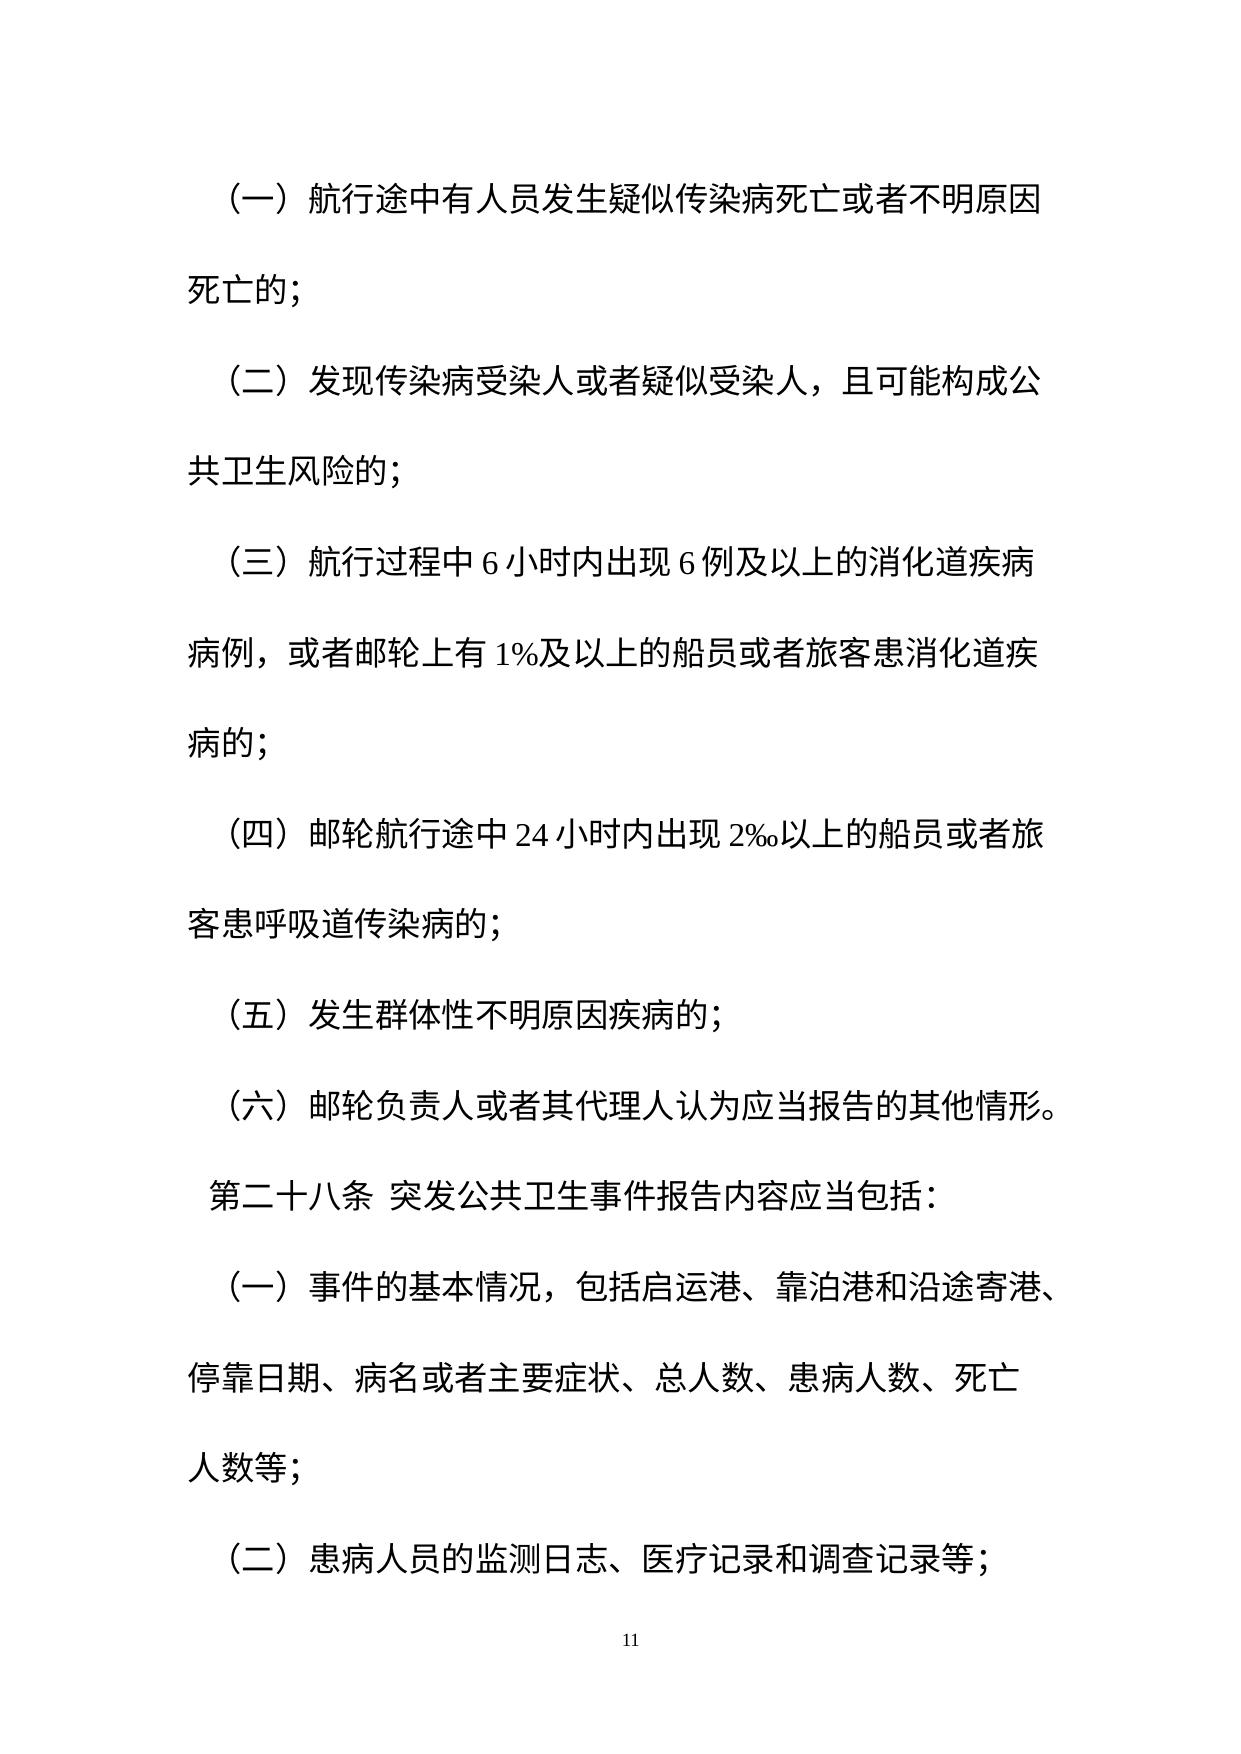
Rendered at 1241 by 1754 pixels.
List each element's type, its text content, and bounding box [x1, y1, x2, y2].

text （五）发生群体性不明原因疾病的； [187, 968, 1053, 1058]
text （四）邮轮航行途中24小时内出现2‰以上的船员或者旅客患呼吸道传染病的； [187, 786, 1053, 968]
text （二）发现传染病受染人或者疑似受染人，且可能构成公共卫生风险的； [187, 333, 1053, 514]
text （二）患病人员的监测日志、医疗记录和调查记录等； [187, 1511, 1053, 1602]
text （六）邮轮负责人或者其代理人认为应当报告的其他情形。 [187, 1058, 1053, 1149]
text （一）事件的基本情况，包括启运港、靠泊港和沿途寄港、停靠日期、病名或者主要症状、总人数、患病人数、死亡人数等； [187, 1239, 1053, 1511]
text （三）航行过程中6小时内出现6例及以上的消化道疾病病例，或者邮轮上有1%及以上的船员或者旅客患消化道疾病的； [187, 514, 1053, 786]
text 第二十八条 突发公共卫生事件报告内容应当包括： [187, 1149, 1053, 1239]
text （一）航行途中有人员发生疑似传染病死亡或者不明原因死亡的； [187, 152, 1053, 333]
